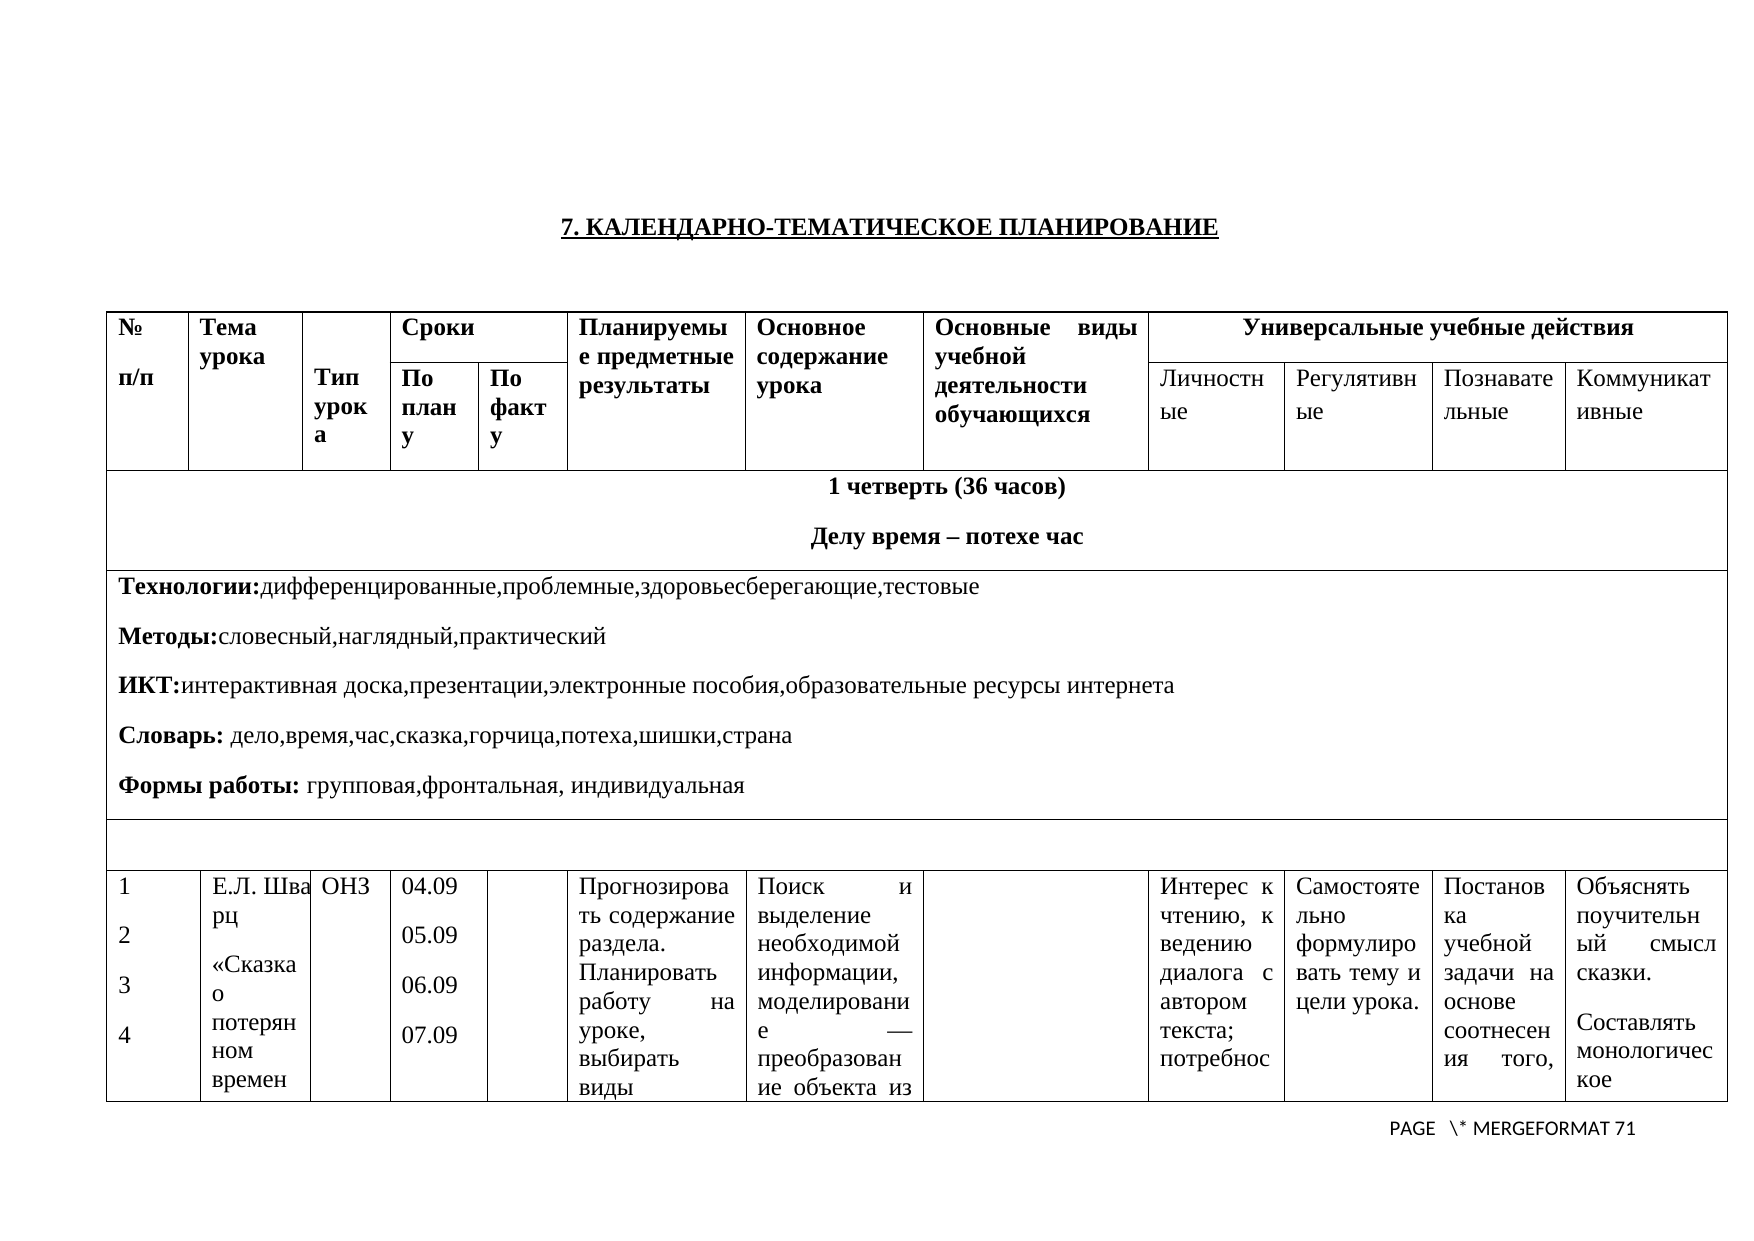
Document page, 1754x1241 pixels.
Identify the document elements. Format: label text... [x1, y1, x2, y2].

table_cell ОНЗ [311, 871, 390, 1101]
table_header № п/п [107, 313, 188, 470]
table_cell Технологии:дифференцированные,проблемные,здоровьесберегающие,тестовые Методы:словесный,наглядный,практический ИКТ:интерактивная доска,презентации,электронные пособия,образовательные ресурсы интернета Словарь: дело,время,час,сказка,горчица,потеха,шишки,страна Формы работы: групповая,фронтальная, индивидуальная [107, 571, 1727, 819]
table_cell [747, 871, 923, 1101]
table_cell 1 четверть (36 часов) Делу время – потехе час [107, 471, 1727, 570]
table_cell Коммуникативные [1566, 363, 1727, 470]
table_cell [1149, 871, 1284, 1101]
table_cell Регулятивные [1285, 363, 1432, 470]
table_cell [391, 871, 487, 1101]
table_cell По факту [479, 363, 567, 470]
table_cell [1433, 871, 1565, 1101]
table_cell Личностные [1149, 363, 1284, 470]
table_header Универсальные учебные действия [1149, 313, 1727, 362]
text 7. КАЛЕНДАРНО-ТЕМАТИЧЕСКОЕ ПЛАНИРОВАНИЕ [487, 212, 1636, 241]
table_cell [107, 820, 1727, 870]
table_cell [488, 871, 567, 1101]
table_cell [568, 871, 746, 1101]
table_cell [201, 871, 310, 1101]
table_header Сроки [391, 313, 567, 362]
table_header Основные виды учебной деятельности обучающихся [924, 313, 1148, 470]
table_cell Познавательные [1433, 363, 1565, 470]
table_header Тип урока [303, 313, 390, 470]
table_header Основное содержание урока [746, 313, 923, 470]
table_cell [1566, 871, 1727, 1101]
table_header Тема урока [189, 313, 302, 470]
table_cell 1 2 3 4 [107, 871, 200, 1101]
table_header Планируемые предметные результаты [568, 313, 745, 470]
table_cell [1285, 871, 1432, 1101]
table_cell По плану [391, 363, 478, 470]
table_cell [924, 871, 1148, 1101]
